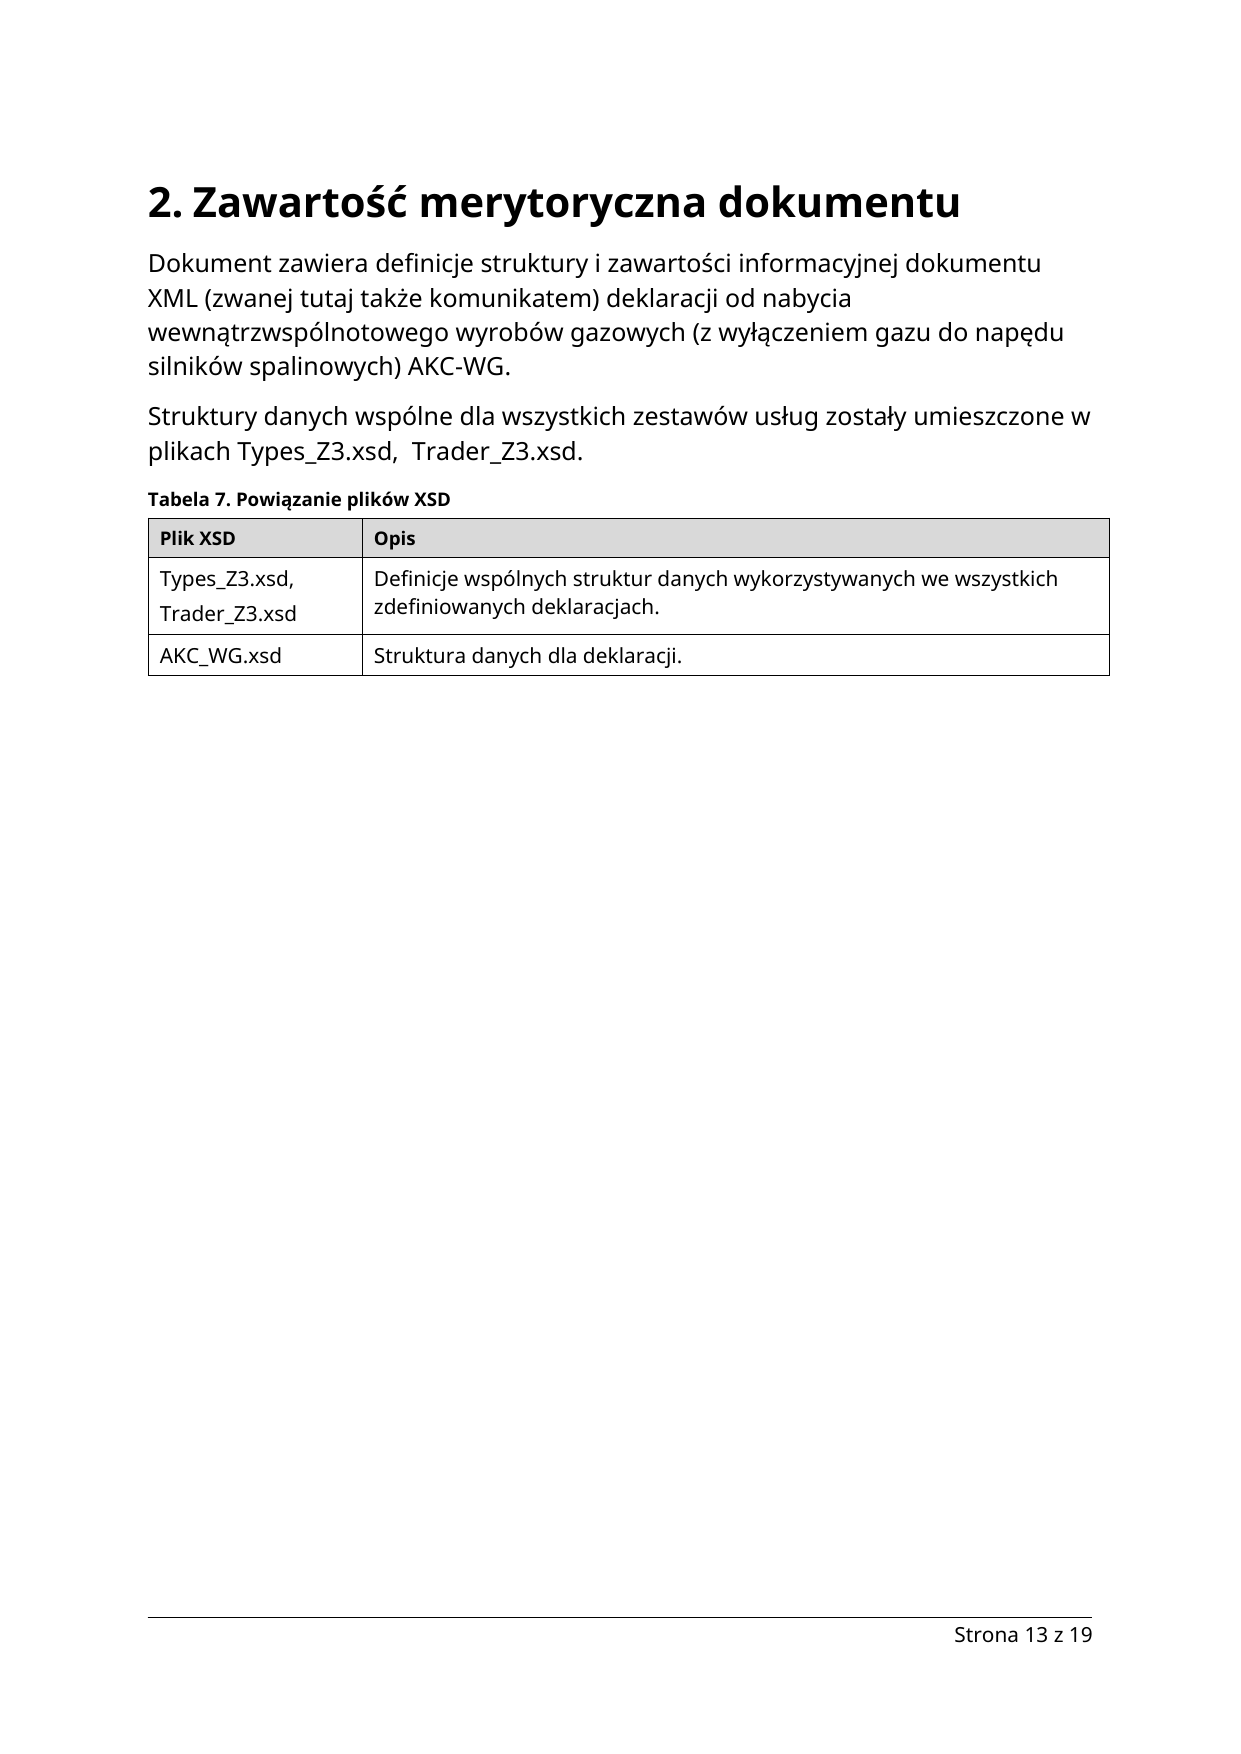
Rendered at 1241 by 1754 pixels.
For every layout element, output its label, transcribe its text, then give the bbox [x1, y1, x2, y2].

text Tabela 7. Powiązanie plików XSD [148, 486, 1092, 511]
table_header Opis [363, 519, 1109, 557]
table_cell AKC_WG.xsd [149, 635, 362, 675]
table_header Plik XSD [149, 519, 362, 557]
table_cell Struktura danych dla deklaracji. [363, 635, 1109, 675]
table_cell Definicje wspólnych struktur danych wykorzystywanych we wszystkich zdefiniowanych deklaracjach. [363, 558, 1109, 633]
subtitle Zawartość merytoryczna dokumentu [148, 173, 1092, 229]
table_cell Types_Z3.xsd, Trader_Z3.xsd [149, 558, 362, 633]
text Struktury danych wspólne dla wszystkich zestawów usług zostały umieszczone w plikach Types_Z3.xsd, Trader_Z3.xsd. [148, 399, 1092, 467]
text Dokument zawiera definicje struktury i zawartości informacyjnej dokumentu XML (zwanej tutaj także komunikatem) deklaracji od nabycia wewnątrzwspólnotowego wyrobów gazowych (z wyłączeniem gazu do napędu silników spalinowych) AKC-WG. [148, 246, 1092, 382]
